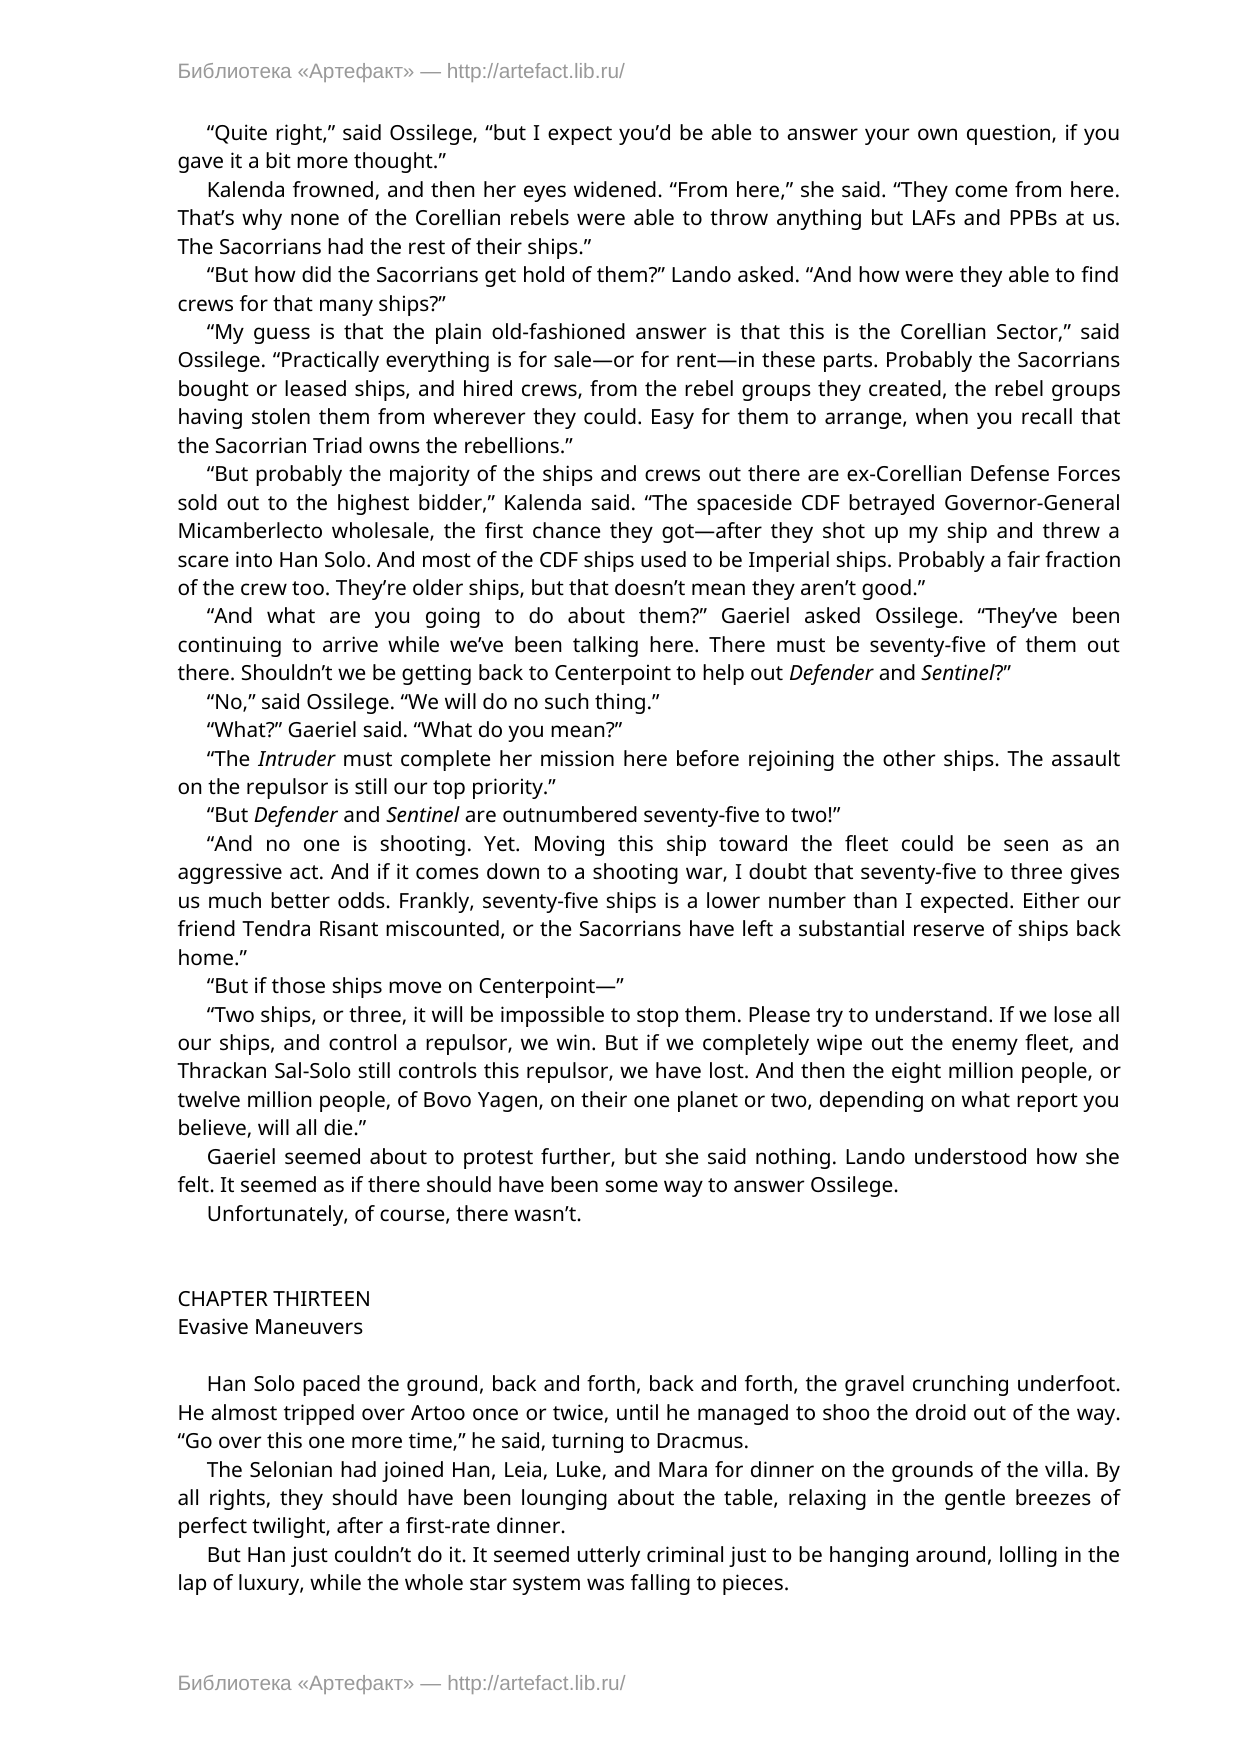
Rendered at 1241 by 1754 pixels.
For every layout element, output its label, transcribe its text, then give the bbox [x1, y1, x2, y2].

text “The Intruder must complete her mission here before rejoining the other ships. The assault on the repulsor is still our top priority.” [177, 744, 1122, 801]
subtitle CHAPTER THIRTEEN [177, 1284, 1122, 1312]
text Kalenda frowned, and then her eyes widened. “From here,” she said. “They come from here. That’s why none of the Corellian rebels were able to throw anything but LAFs and PPBs at us. The Sacorrians had the rest of their ships.” [177, 175, 1122, 260]
text “No,” said Ossilege. “We will do no such thing.” [177, 687, 1122, 715]
text “Quite right,” said Ossilege, “but I expect you’d be able to answer your own question, if you gave it a bit more thought.” [177, 118, 1122, 175]
text The Selonian had joined Han, Leia, Luke, and Mara for dinner on the grounds of the villa. By all rights, they should have been lounging about the table, relaxing in the gentle breezes of perfect twilight, after a first-rate dinner. [177, 1455, 1122, 1540]
text “What?” Gaeriel said. “What do you mean?” [177, 715, 1122, 744]
text “And no one is shooting. Yet. Moving this ship toward the fleet could be seen as an aggressive act. And if it comes down to a shooting war, I doubt that seventy-five to three gives us much better odds. Frankly, seventy-five ships is a lower number than I expected. Either our friend Tendra Risant miscounted, or the Sacorrians have left a substantial reserve of ships back home.” [177, 829, 1122, 971]
text “But how did the Sacorrians get hold of them?” Lando asked. “And how were they able to find crews for that many ships?” [177, 260, 1122, 317]
text “And what are you going to do about them?” Gaeriel asked Ossilege. “They’ve been continuing to arrive while we’ve been talking here. There must be seventy-five of them out there. Shouldn’t we be getting back to Centerpoint to help out Defender and Sentinel?” [177, 602, 1122, 687]
text Evasive Maneuvers [177, 1312, 1122, 1341]
text “But probably the majority of the ships and crews out there are ex-Corellian Defense Forces sold out to the highest bidder,” Kalenda said. “The spaceside CDF betrayed Governor-General Micamberlecto wholesale, the first chance they got—after they shot up my ship and threw a scare into Han Solo. And most of the CDF ships used to be Imperial ships. Probably a fair fraction of the crew too. They’re older ships, but that doesn’t mean they aren’t good.” [177, 459, 1122, 602]
text “My guess is that the plain old-fashioned answer is that this is the Corellian Sector,” said Ossilege. “Practically everything is for sale—or for rent—in these parts. Probably the Sacorrians bought or leased ships, and hired crews, from the rebel groups they created, the rebel groups having stolen them from wherever they could. Easy for them to arrange, when you recall that the Sacorrian Triad owns the rebellions.” [177, 317, 1122, 459]
text Han Solo paced the ground, back and forth, back and forth, the gravel crunching underfoot. He almost tripped over Artoo once or twice, until he managed to shoo the droid out of the way. “Go over this one more time,” he said, turning to Dracmus. [177, 1369, 1122, 1455]
text But Han just couldn’t do it. It seemed utterly criminal just to be hanging around, lolling in the lap of luxury, while the whole star system was falling to pieces. [177, 1540, 1122, 1597]
text Unfortunately, of course, there wasn’t. [177, 1199, 1122, 1227]
text “Two ships, or three, it will be impossible to stop them. Please try to understand. If we lose all our ships, and control a repulsor, we win. But if we completely wipe out the enemy fleet, and Thrackan Sal-Solo still controls this repulsor, we have lost. And then the eight million people, or twelve million people, of Bovo Yagen, on their one planet or two, depending on what report you believe, will all die.” [177, 1000, 1122, 1142]
text Gaeriel seemed about to protest further, but she said nothing. Lando understood how she felt. It seemed as if there should have been some way to answer Ossilege. [177, 1142, 1122, 1199]
text “But Defender and Sentinel are outnumbered seventy-five to two!” [177, 801, 1122, 829]
text “But if those ships move on Centerpoint—” [177, 971, 1122, 1000]
